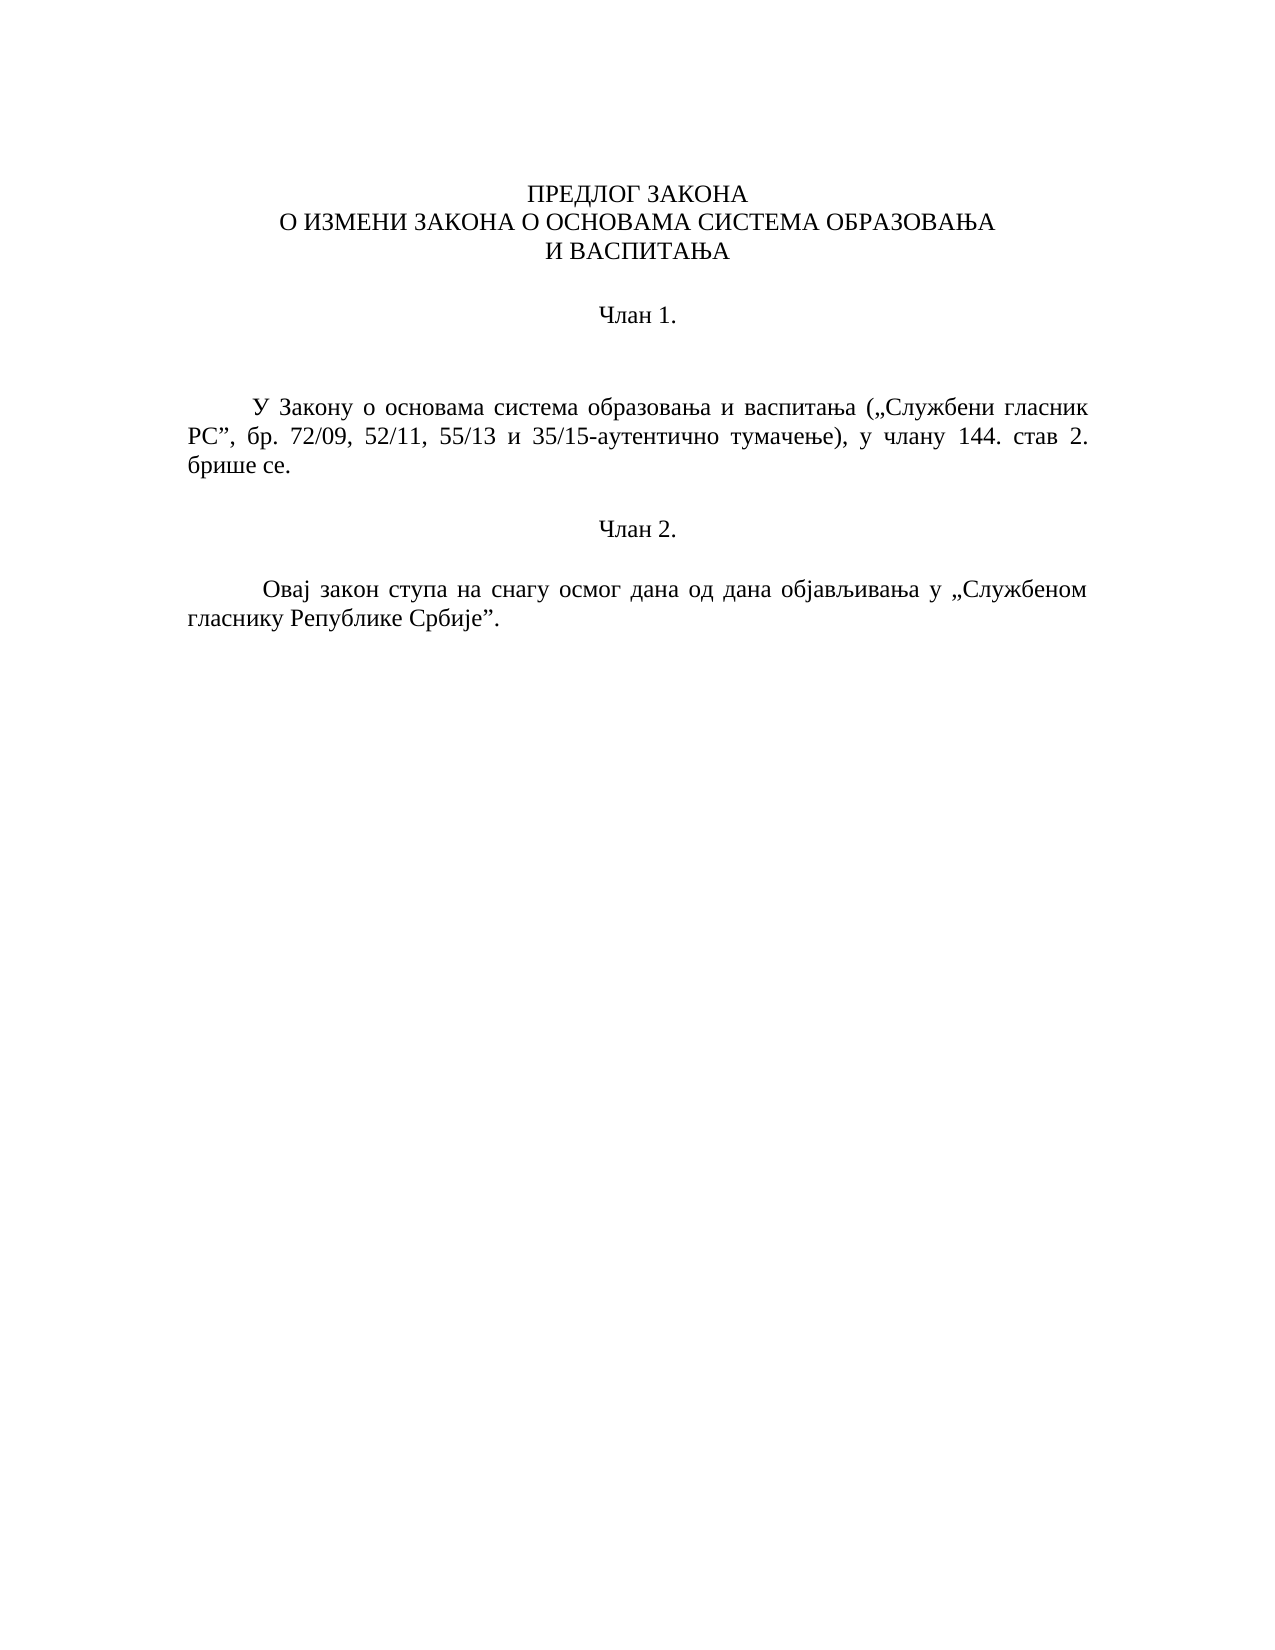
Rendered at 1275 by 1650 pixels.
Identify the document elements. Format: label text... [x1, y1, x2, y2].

text Овај закон ступа на снагу осмог дана од дана објављивања у „Службеном гласнику Републике Србије”. [187, 574, 1088, 632]
text ПРЕДЛОГ ЗАКОНА [187, 179, 1087, 207]
text Члан 2. [187, 514, 1087, 542]
text О ИЗМЕНИ ЗАКОНА О ОСНОВАМА СИСТЕМА ОБРАЗОВАЊА [187, 207, 1087, 236]
text У Закону о основама система образовања и васпитања („Службени гласник РС”, бр. 72/09, 52/11, 55/13 и 35/15-аутентично тумачење), у члану 144. став 2. брише се. [187, 392, 1088, 479]
text Члан 1. [187, 300, 1087, 329]
text И ВАСПИТАЊА [187, 236, 1087, 265]
